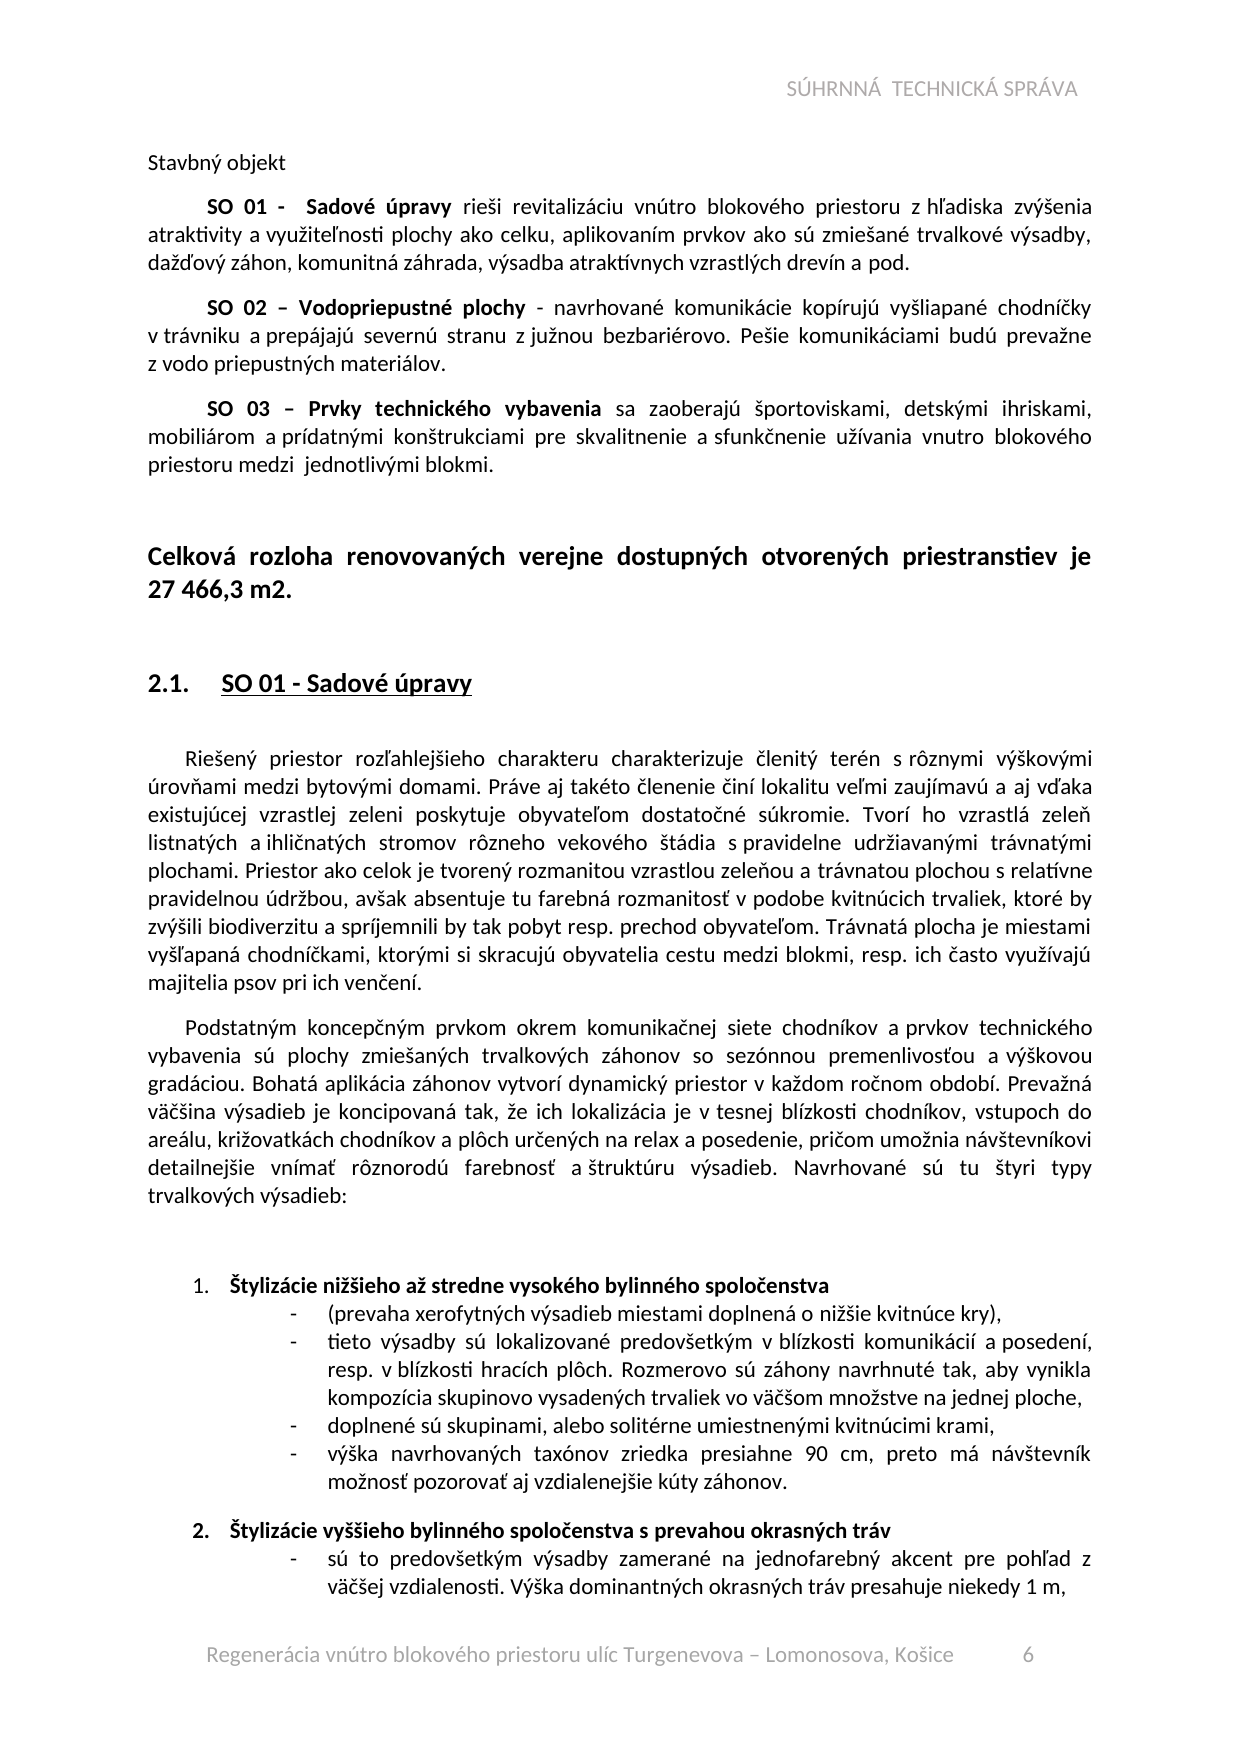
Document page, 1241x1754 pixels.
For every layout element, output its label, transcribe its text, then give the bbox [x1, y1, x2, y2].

list výška navrhovaných taxónov zriedka presiahne 90 cm, preto má návštevník možnosť pozorovať aj vzdialenejšie kúty záhonov. [290, 1439, 1092, 1495]
text Stavbný objekt [148, 148, 1092, 176]
text Riešený priestor rozľahlejšieho charakteru charakterizuje členitý terén s rôznymi výškovými úrovňami medzi bytovými domami. Práve aj takéto členenie činí lokalitu veľmi zaujímavú a aj vďaka existujúcej vzrastlej zeleni poskytuje obyvateľom dostatočné súkromie. Tvorí ho vzrastlá zeleň listnatých a ihličnatých stromov rôzneho vekového štádia s pravidelne udržiavanými trávnatými plochami. Priestor ako celok je tvorený rozmanitou vzrastlou zeleňou a trávnatou plochou s relatívne pravidelnou údržbou, avšak absentuje tu farebná rozmanitosť v podobe kvitnúcich trvaliek, ktoré by zvýšili biodiverzitu a spríjemnili by tak pobyt resp. prechod obyvateľom. Trávnatá plocha je miestami vyšľapaná chodníčkami, ktorými si skracujú obyvatelia cestu medzi blokmi, resp. ich často využívajú majitelia psov pri ich venčení. [148, 744, 1092, 997]
text Celková rozloha renovovaných verejne dostupných otvorených priestranstiev je 27 466,3 m2. [148, 539, 1092, 605]
text Podstatným koncepčným prvkom okrem komunikačnej siete chodníkov a prvkov technického vybavenia sú plochy zmiešaných trvalkových záhonov so sezónnou premenlivosťou a výškovou gradáciou. Bohatá aplikácia záhonov vytvorí dynamický priestor v každom ročnom období. Prevažná väčšina výsadieb je koncipovaná tak, že ich lokalizácia je v tesnej blízkosti chodníkov, vstupoch do areálu, križovatkách chodníkov a plôch určených na relax a posedenie, pričom umožnia návštevníkovi detailnejšie vnímať rôznorodú farebnosť a štruktúru výsadieb. Navrhované sú tu štyri typy trvalkových výsadieb: [148, 1013, 1092, 1209]
list Štylizácie nižšieho až stredne vysokého bylinného spoločenstva [192, 1271, 1092, 1299]
list doplnené sú skupinami, alebo solitérne umiestnenými kvitnúcimi krami, [290, 1411, 1092, 1439]
list Štylizácie vyššieho bylinného spoločenstva s prevahou okrasných tráv [192, 1516, 1092, 1544]
text SO 01 - Sadové úpravy rieši revitalizáciu vnútro blokového priestoru z hľadiska zvýšenia atraktivity a využiteľnosti plochy ako celku, aplikovaním prvkov ako sú zmiešané trvalkové výsadby, dažďový záhon, komunitná záhrada, výsadba atraktívnych vzrastlých drevín a pod. [148, 192, 1092, 276]
subtitle SO 01 - Sadové úpravy [148, 667, 1092, 700]
text SO 03 – Prvky technického vybavenia sa zaoberajú športoviskami, detskými ihriskami, mobiliárom a prídatnými konštrukciami pre skvalitnenie a sfunkčnenie užívania vnutro blokového priestoru medzi jednotlivými blokmi. [148, 394, 1092, 478]
list sú to predovšetkým výsadby zamerané na jednofarebný akcent pre pohľad z väčšej vzdialenosti. Výška dominantných okrasných tráv presahuje niekedy 1 m, [290, 1544, 1092, 1600]
list (prevaha xerofytných výsadieb miestami doplnená o nižšie kvitnúce kry), [290, 1299, 1092, 1327]
list tieto výsadby sú lokalizované predovšetkým v blízkosti komunikácií a posedení, resp. v blízkosti hracích plôch. Rozmerovo sú záhony navrhnuté tak, aby vynikla kompozícia skupinovo vysadených trvaliek vo väčšom množstve na jednej ploche, [290, 1327, 1092, 1411]
text SO 02 – Vodopriepustné plochy - navrhované komunikácie kopírujú vyšliapané chodníčky v trávniku a prepájajú severnú stranu z južnou bezbariérovo. Pešie komunikáciami budú prevažne z vodo priepustných materiálov. [148, 293, 1092, 377]
